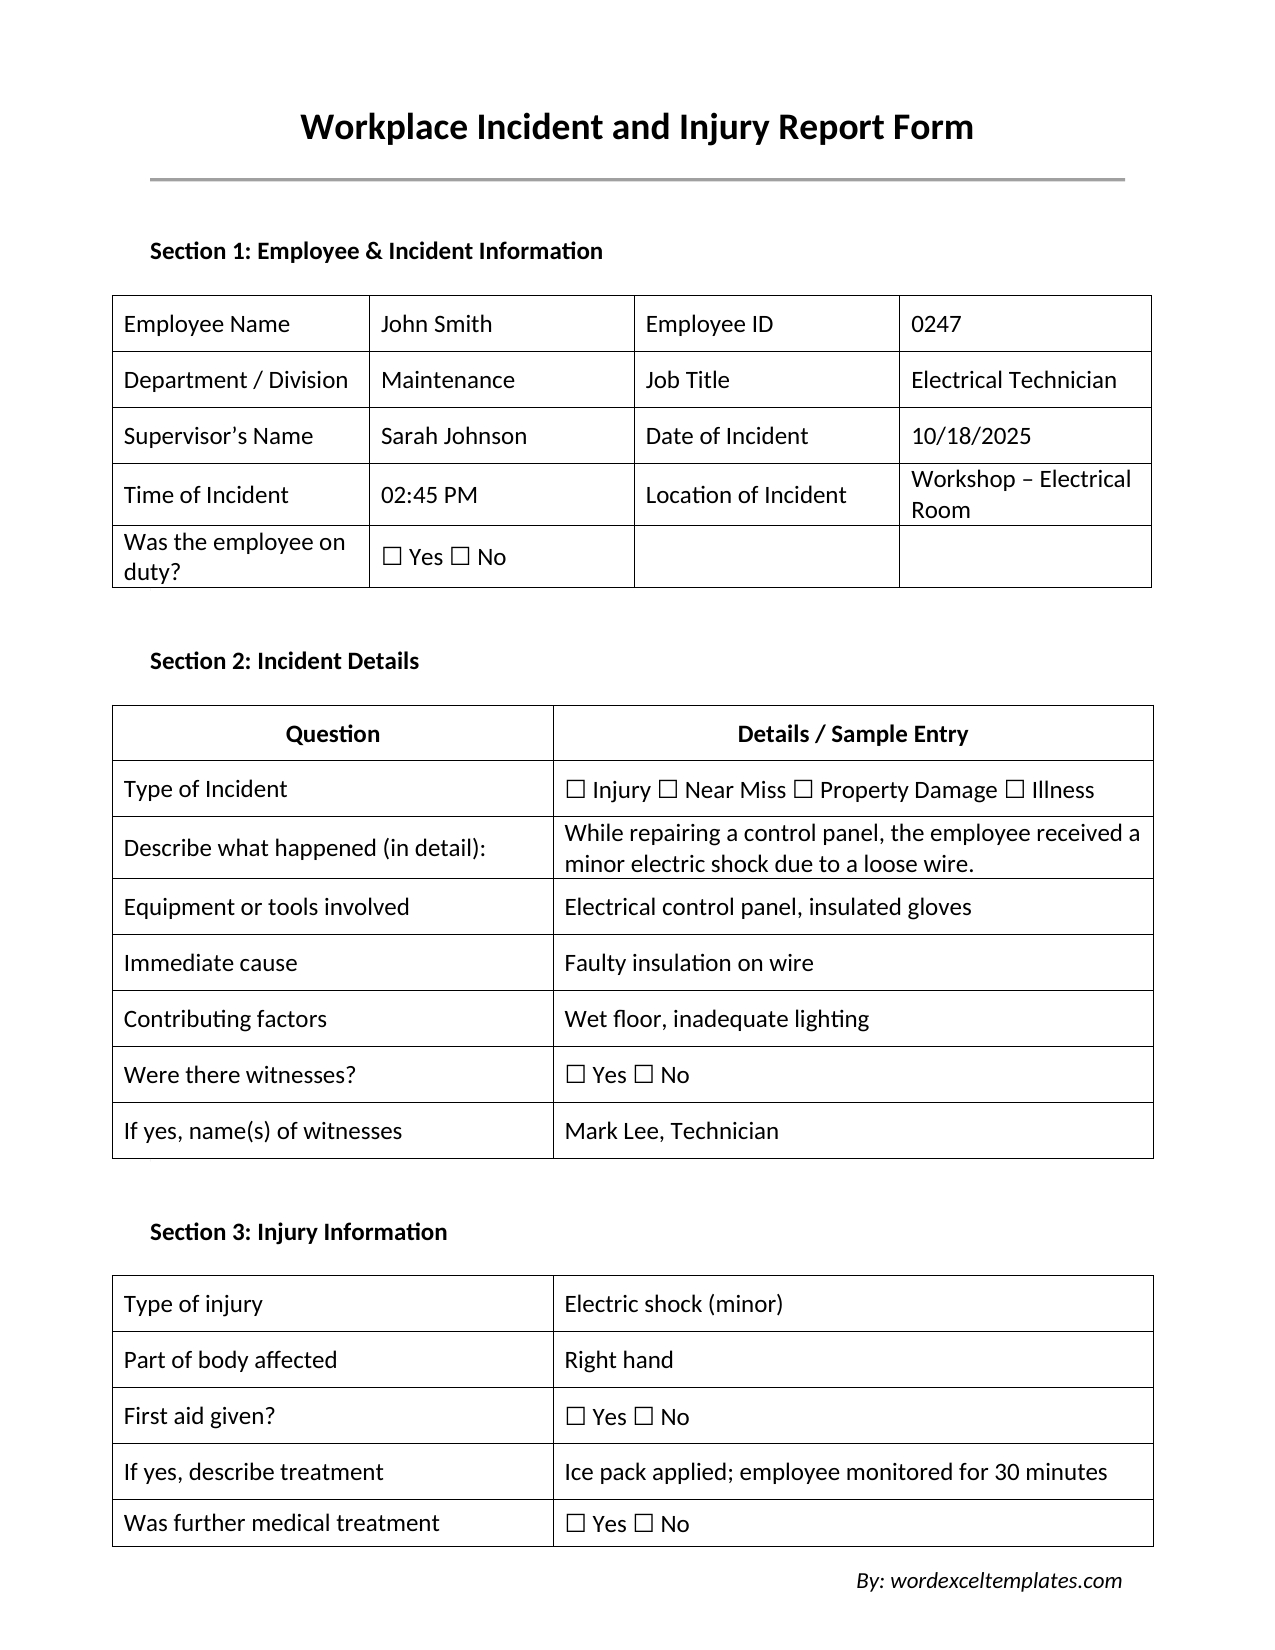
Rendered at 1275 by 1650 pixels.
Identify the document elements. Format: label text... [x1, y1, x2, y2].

table_cell Immediate cause [113, 935, 553, 990]
table_cell If yes, describe treatment [113, 1444, 553, 1499]
table_cell ☐ Yes ☐ No [554, 1047, 1153, 1102]
table_cell Job Title [635, 352, 899, 407]
table_cell [900, 526, 1151, 587]
table_cell ☐ Injury ☐ Near Miss ☐ Property Damage ☐ Illness [554, 761, 1153, 816]
table_cell [635, 526, 899, 587]
table_cell First aid given? [113, 1388, 553, 1443]
table_cell 02:45 PM [370, 464, 634, 524]
table_header Employee ID [635, 296, 899, 351]
text Section 1: Employee & Incident Information [150, 235, 1125, 266]
text Workplace Incident and Injury Report Form [150, 103, 1125, 149]
text Section 2: Incident Details [150, 645, 1125, 675]
table_header John Smith [370, 296, 634, 351]
table_cell Describe what happened (in detail): [113, 817, 553, 878]
table_cell Faulty insulation on wire [554, 935, 1153, 990]
table_cell ☐ Yes ☐ No [370, 526, 634, 587]
table_cell ☐ Yes ☐ No [554, 1500, 1153, 1546]
table_header Employee Name [113, 296, 369, 351]
table_header Electric shock (minor) [554, 1276, 1153, 1331]
table_cell Equipment or tools involved [113, 879, 553, 934]
text Section 3: Injury Information [150, 1216, 1125, 1246]
table_cell Supervisor’s Name [113, 408, 369, 462]
table_cell Sarah Johnson [370, 408, 634, 462]
table_cell ☐ Yes ☐ No [554, 1388, 1153, 1443]
table_cell Were there witnesses? [113, 1047, 553, 1102]
table_header Type of injury [113, 1276, 553, 1331]
table_header Question [113, 706, 553, 760]
table_cell Contributing factors [113, 991, 553, 1046]
table_cell Right hand [554, 1332, 1153, 1387]
table_cell Location of Incident [635, 464, 899, 524]
table_cell Part of body affected [113, 1332, 553, 1387]
table_cell Was the employee on duty? [113, 526, 369, 587]
table_cell Type of Incident [113, 761, 553, 816]
table_cell While repairing a control panel, the employee received a minor electric shock due to a loose wire. [554, 817, 1153, 878]
table_cell Maintenance [370, 352, 634, 407]
table_cell Electrical Technician [900, 352, 1151, 407]
table_cell Electrical control panel, insulated gloves [554, 879, 1153, 934]
table_cell 10/18/2025 [900, 408, 1151, 462]
table_cell Department / Division [113, 352, 369, 407]
table_cell Mark Lee, Technician [554, 1103, 1153, 1157]
table_header Details / Sample Entry [554, 706, 1153, 760]
table_cell Date of Incident [635, 408, 899, 462]
table_cell If yes, name(s) of witnesses [113, 1103, 553, 1157]
table_cell Time of Incident [113, 464, 369, 524]
table_cell Ice pack applied; employee monitored for 30 minutes [554, 1444, 1153, 1499]
table_header 0247 [900, 296, 1151, 351]
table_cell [113, 1500, 553, 1546]
table_cell Workshop – Electrical Room [900, 464, 1151, 524]
table_cell Wet floor, inadequate lighting [554, 991, 1153, 1046]
